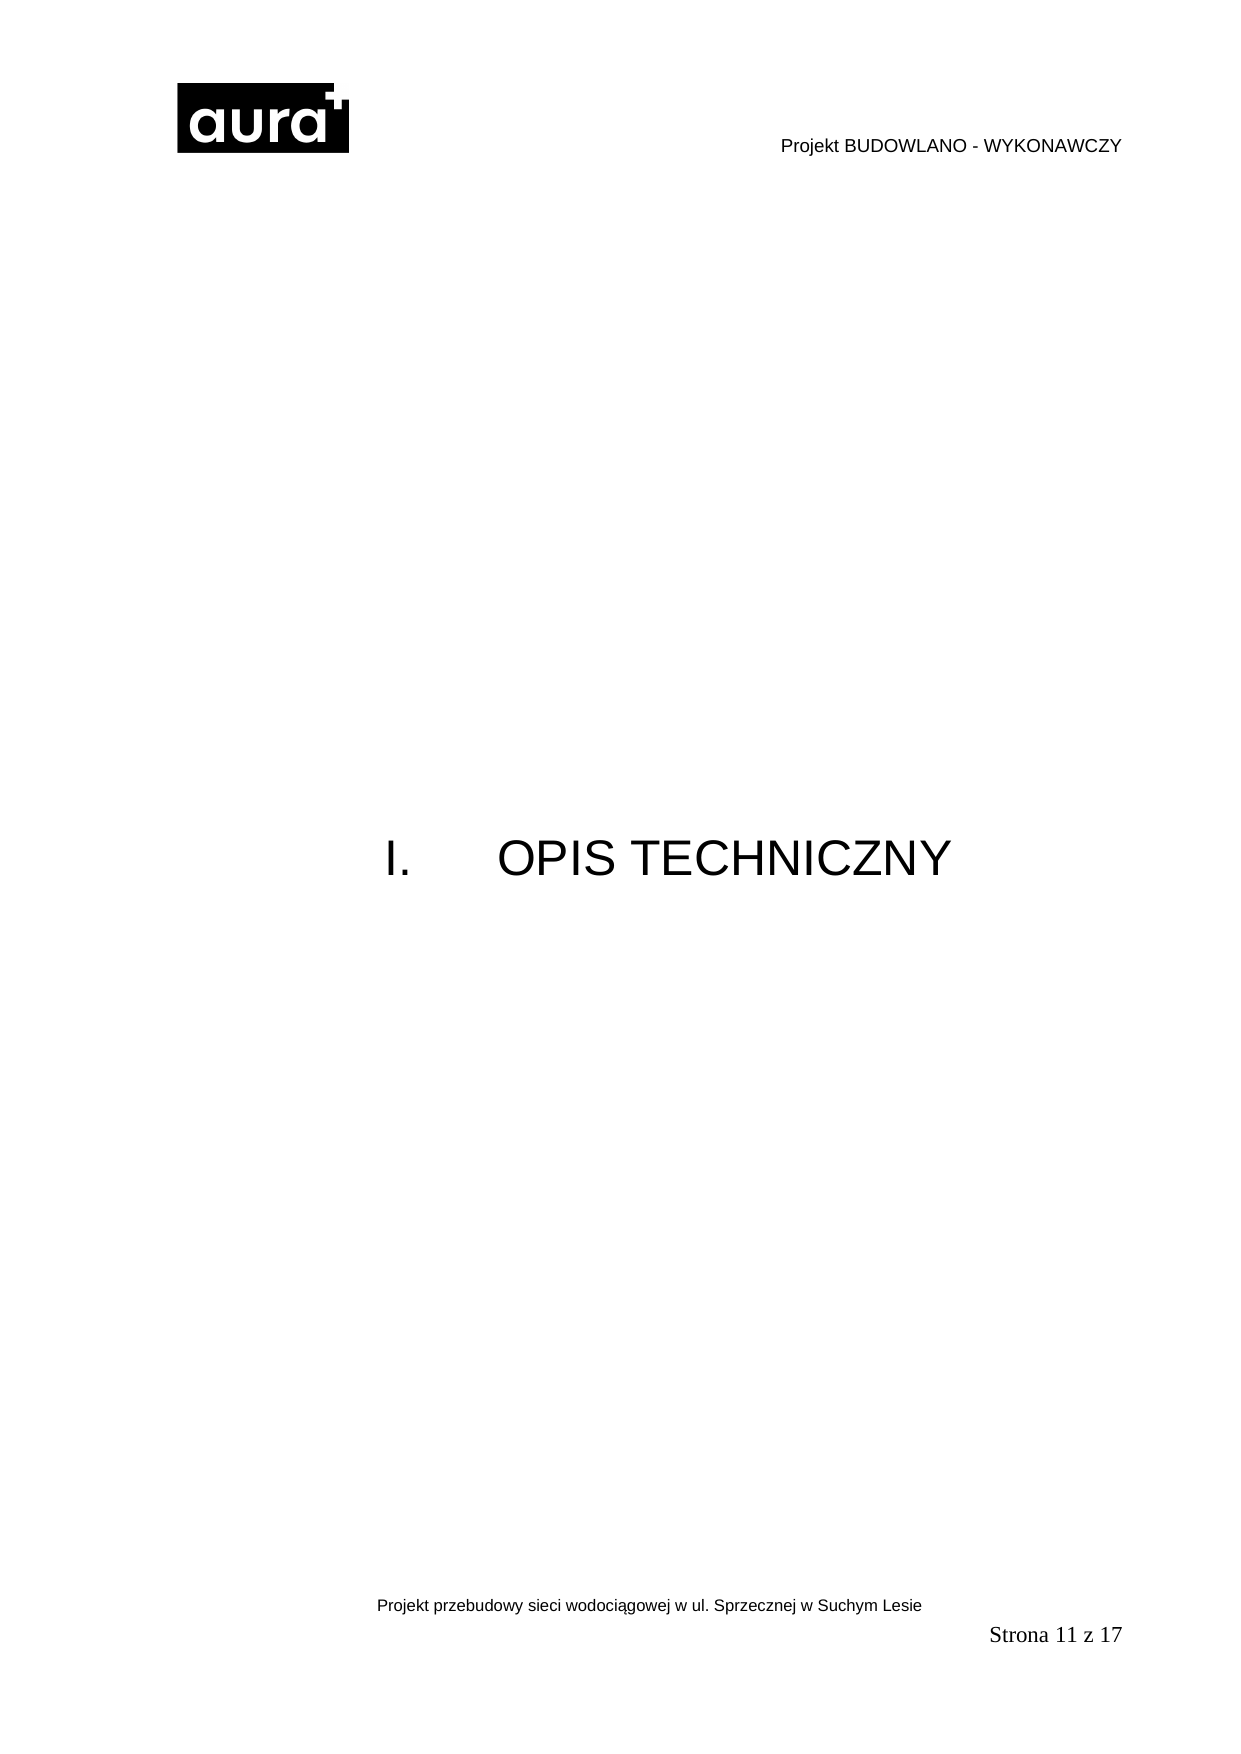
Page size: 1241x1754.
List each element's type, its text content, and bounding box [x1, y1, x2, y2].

picture [177, 83, 349, 153]
list OPIS TECHNICZNY [215, 828, 1122, 885]
